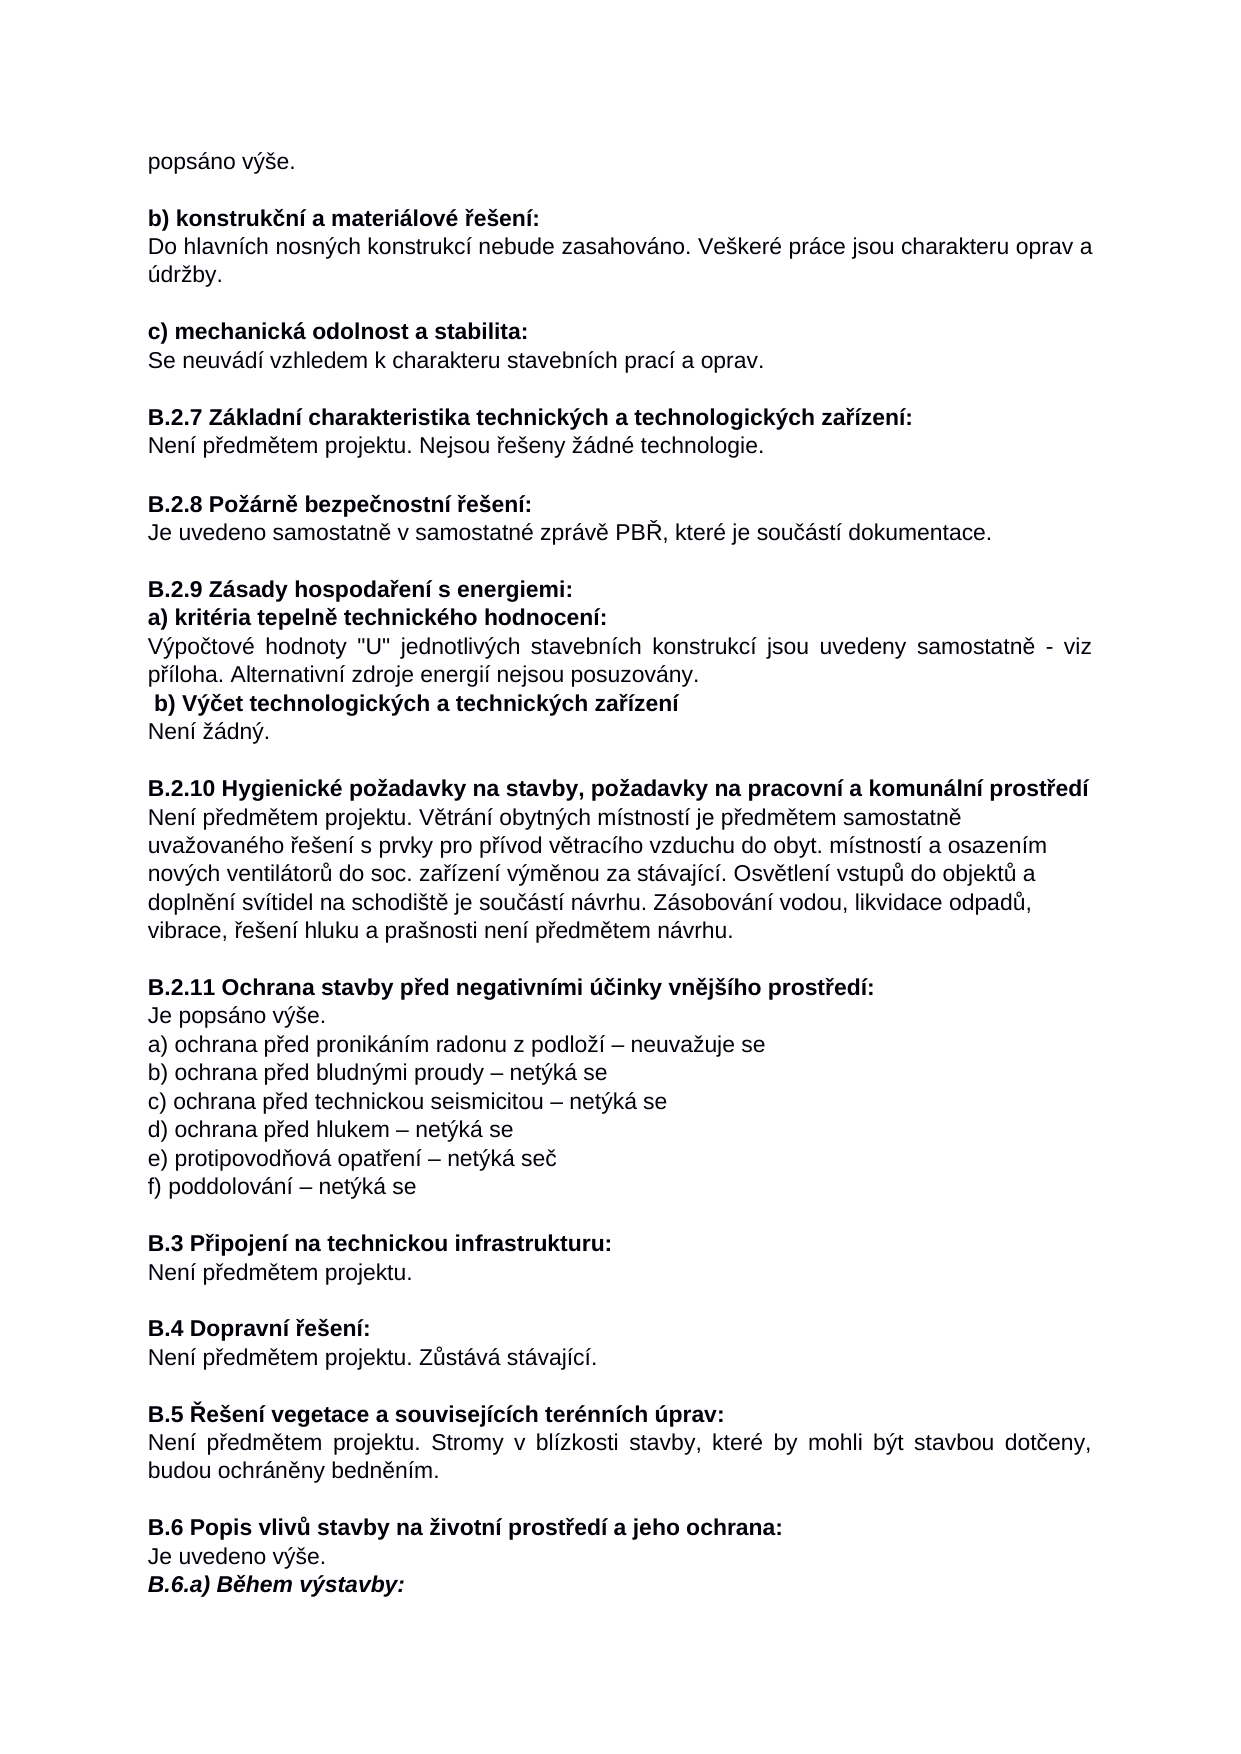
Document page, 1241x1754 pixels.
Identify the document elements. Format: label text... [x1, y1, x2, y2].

text Není předmětem projektu. Větrání obytných místností je předmětem samostatně uvažovaného řešení s prvky pro přívod větracího vzduchu do obyt. místností a osazením nových ventilátorů do soc. zařízení výměnou za stávající. Osvětlení vstupů do objektů a doplnění svítidel na schodiště je součástí návrhu. Zásobování vodou, likvidace odpadů, vibrace, řešení hluku a prašnosti není předmětem návrhu. [148, 803, 1093, 943]
text c) ochrana před technickou seismicitou – netýká se [148, 1088, 1093, 1114]
text d) ochrana před hlukem – netýká se [148, 1116, 1093, 1143]
text B.4 Dopravní řešení: [148, 1315, 1093, 1342]
text Do hlavních nosných konstrukcí nebude zasahováno. Veškeré práce jsou charakteru oprav a údržby. [148, 233, 1093, 288]
text f) poddolování – netýká se [148, 1173, 1093, 1199]
text Není předmětem projektu. Zůstává stávající. [148, 1344, 1093, 1370]
text b) konstrukční a materiálové řešení: [148, 204, 1093, 231]
text Je uvedeno samostatně v samostatné zprávě PBŘ, které je součástí dokumentace. [148, 519, 1093, 545]
text B.6 Popis vlivů stavby na životní prostředí a jeho ochrana: [148, 1514, 1093, 1541]
text c) mechanická odolnost a stabilita: [148, 318, 1093, 344]
text a) kritéria tepelně technického hodnocení: [148, 604, 1093, 631]
text B.2.7 Základní charakteristika technických a technologických zařízení: [148, 403, 1093, 430]
text B.2.8 Požárně bezpečnostní řešení: [148, 491, 1093, 517]
text B.5 Řešení vegetace a souvisejících terénních úprav: [148, 1401, 1093, 1427]
text Není předmětem projektu. Stromy v blízkosti stavby, které by mohli být stavbou dotčeny, budou ochráněny bedněním. [148, 1429, 1093, 1484]
text Je popsáno výše. [148, 1002, 1093, 1029]
text B.2.9 Zásady hospodaření s energiemi: [148, 576, 1093, 602]
text b) Výčet technologických a technických zařízení [148, 690, 1093, 716]
text a) ochrana před pronikáním radonu z podloží – neuvažuje se [148, 1031, 1093, 1057]
text Výpočtové hodnoty "U" jednotlivých stavebních konstrukcí jsou uvedeny samostatně - viz příloha. Alternativní zdroje energií nejsou posuzovány. [148, 633, 1093, 688]
text Je uvedeno výše. [148, 1543, 1093, 1569]
text B.6.a) Během výstavby: [148, 1571, 1093, 1598]
text Není předmětem projektu. Nejsou řešeny žádné technologie. [148, 432, 1093, 458]
text B.2.10 Hygienické požadavky na stavby, požadavky na pracovní a komunální prostředí [148, 775, 1093, 801]
text Se neuvádí vzhledem k charakteru stavebních prací a oprav. [148, 347, 1093, 373]
text e) protipovodňová opatření – netýká seč [148, 1145, 1093, 1171]
text b) ochrana před bludnými proudy – netýká se [148, 1059, 1093, 1086]
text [148, 148, 1093, 174]
text B.3 Připojení na technickou infrastrukturu: [148, 1230, 1093, 1256]
text Není žádný. [148, 718, 1093, 744]
text B.2.11 Ochrana stavby před negativními účinky vnějšího prostředí: [148, 974, 1093, 1000]
text Není předmětem projektu. [148, 1258, 1093, 1285]
